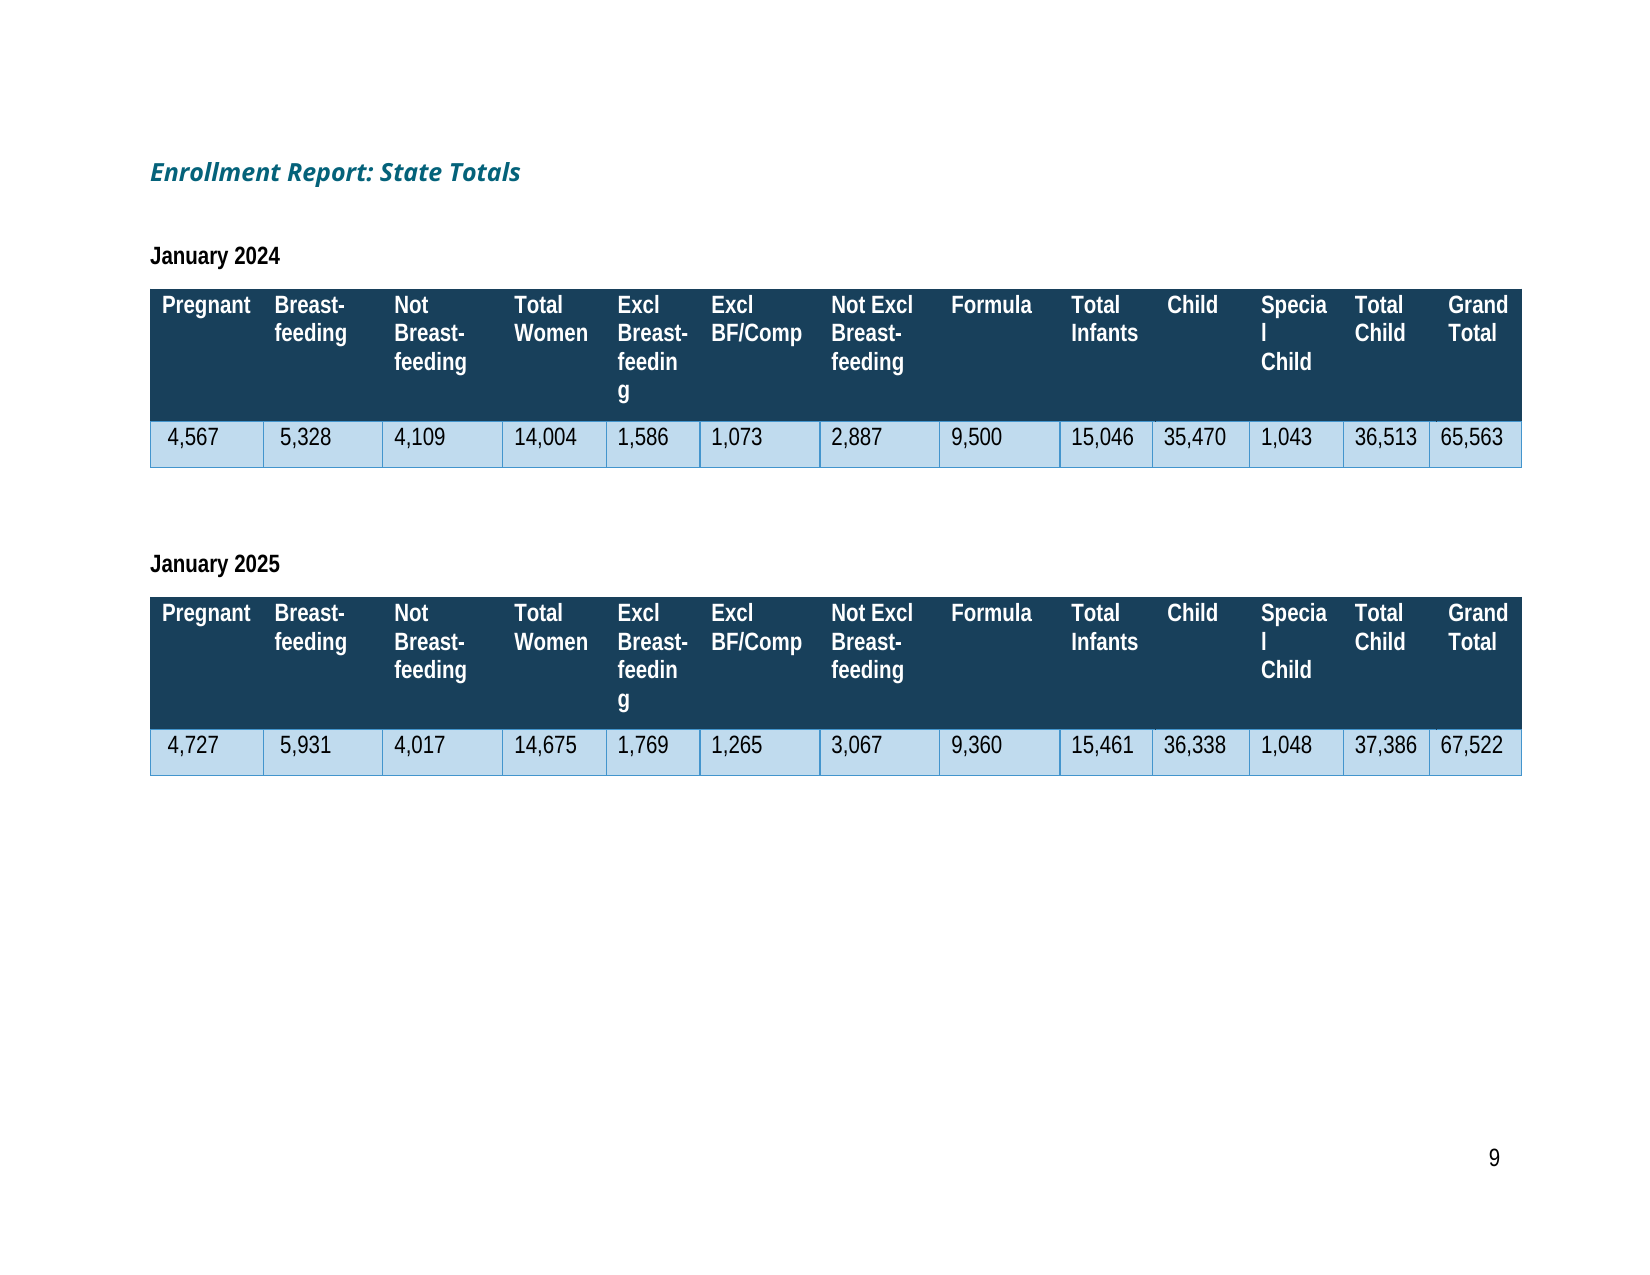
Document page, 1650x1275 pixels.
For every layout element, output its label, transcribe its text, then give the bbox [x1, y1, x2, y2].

table_cell 15,461 [1061, 730, 1152, 775]
table_header Special Child [1250, 598, 1343, 729]
table_cell 2,887 [821, 422, 939, 467]
table_cell 36,513 [1344, 422, 1429, 467]
table_header Total Child [1344, 598, 1436, 729]
table_header Pregnant [151, 290, 263, 421]
table_header Not Breast- feeding [383, 290, 502, 421]
table_cell 14,004 [503, 422, 606, 467]
table_cell 4,017 [383, 730, 502, 775]
text January 2024 [150, 241, 1500, 269]
table_cell 15,046 [1061, 422, 1152, 467]
table_header Special Child [1250, 290, 1343, 421]
table_cell 4,567 [151, 422, 263, 467]
table_cell 1,769 [607, 730, 699, 775]
table_header Excl Breast- feeding [607, 598, 699, 729]
table_header Total Women [503, 598, 606, 729]
table_cell 1,586 [607, 422, 699, 467]
table_cell 14,675 [503, 730, 606, 775]
table_header Child [1156, 290, 1249, 421]
table_cell 67,522 [1430, 730, 1521, 775]
table_cell 1,073 [701, 422, 819, 467]
table_header Total Child [1344, 290, 1436, 421]
table_header Not Breast- feeding [383, 598, 502, 729]
table_header Breast- feeding [264, 598, 382, 729]
table_header Excl BF/Comp [701, 290, 819, 421]
table_header Total Infants [1061, 290, 1155, 421]
table_cell 9,500 [940, 422, 1059, 467]
table_header Formula [940, 598, 1059, 729]
table_cell 1,043 [1250, 422, 1343, 467]
table_cell 4,109 [383, 422, 502, 467]
table_header Excl Breast- feeding [607, 290, 699, 421]
table_cell 1,048 [1250, 730, 1343, 775]
table_cell 5,931 [264, 730, 382, 775]
table_cell 36,338 [1153, 730, 1249, 775]
table_header Total Infants [1061, 598, 1155, 729]
table_header Total Women [503, 290, 606, 421]
subtitle Enrollment Report: State Totals [150, 154, 1500, 188]
table_cell 65,563 [1430, 422, 1521, 467]
table_header Not Excl Breast- feeding [821, 290, 939, 421]
table_header Grand Total [1437, 290, 1521, 421]
table_header Child [1156, 598, 1249, 729]
table_cell 37,386 [1344, 730, 1429, 775]
table_cell 5,328 [264, 422, 382, 467]
table_header Formula [940, 290, 1059, 421]
table_cell 35,470 [1153, 422, 1249, 467]
table_header Breast- feeding [264, 290, 382, 421]
table_cell 9,360 [940, 730, 1059, 775]
table_header Not Excl Breast- feeding [821, 598, 939, 729]
table_cell 1,265 [701, 730, 819, 775]
table_header Grand Total [1437, 598, 1521, 729]
table_cell 3,067 [821, 730, 939, 775]
text January 2025 [150, 549, 1500, 578]
table_header Excl BF/Comp [701, 598, 819, 729]
table_cell 4,727 [151, 730, 263, 775]
table_header Pregnant [151, 598, 263, 729]
